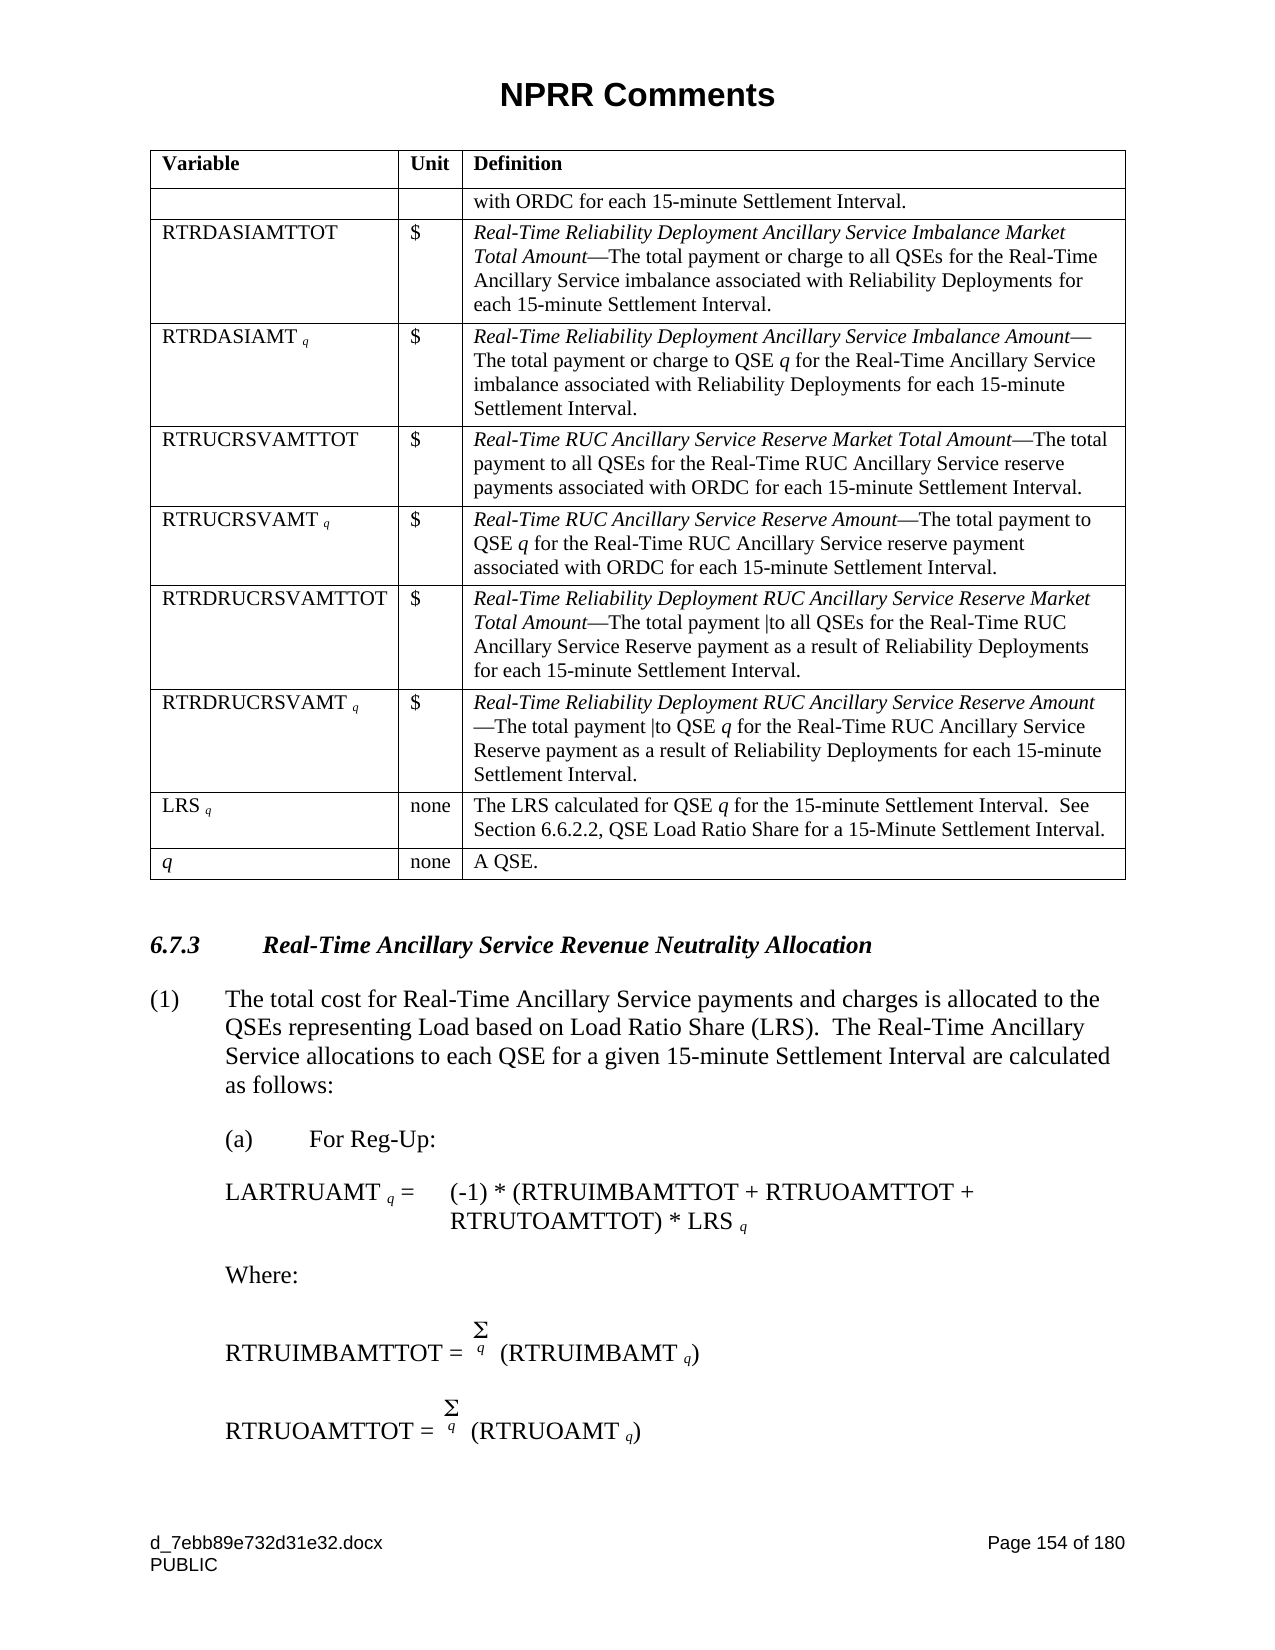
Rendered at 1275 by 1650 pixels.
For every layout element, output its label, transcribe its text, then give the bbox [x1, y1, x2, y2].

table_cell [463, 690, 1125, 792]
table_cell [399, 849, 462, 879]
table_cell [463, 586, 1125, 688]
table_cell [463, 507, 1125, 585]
text (a) For Reg-Up: [225, 1124, 1125, 1152]
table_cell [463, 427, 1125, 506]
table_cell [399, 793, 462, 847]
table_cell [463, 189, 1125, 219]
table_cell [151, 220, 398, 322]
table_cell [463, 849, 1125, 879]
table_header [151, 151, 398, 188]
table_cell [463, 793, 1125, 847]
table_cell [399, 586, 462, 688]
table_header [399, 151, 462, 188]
text RTRUIMBAMTTOT = (RTRUIMBAMT q) [225, 1314, 1125, 1367]
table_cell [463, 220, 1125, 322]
text RTRUTOAMTTOT) * LRS q [375, 1206, 1125, 1235]
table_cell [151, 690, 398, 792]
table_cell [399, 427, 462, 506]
text LARTRUAMT q = (-1) * (RTRUIMBAMTTOT + RTRUOAMTTOT + [225, 1177, 1125, 1206]
text 6.7.3 Real-Time Ancillary Service Revenue Neutrality Allocation [150, 930, 1125, 959]
text Where: [225, 1260, 1125, 1289]
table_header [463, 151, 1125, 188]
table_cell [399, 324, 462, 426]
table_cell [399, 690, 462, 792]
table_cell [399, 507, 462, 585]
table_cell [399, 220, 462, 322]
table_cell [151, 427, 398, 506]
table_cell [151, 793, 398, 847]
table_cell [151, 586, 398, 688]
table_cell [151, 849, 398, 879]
text RTRUOAMTTOT = (RTRUOAMT q) [225, 1392, 1125, 1444]
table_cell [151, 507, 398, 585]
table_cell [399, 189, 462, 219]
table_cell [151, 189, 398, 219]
text (1) The total cost for Real-Time Ancillary Service payments and charges is allocated to the QSEs representing Load based on Load Ratio Share (LRS). The Real-Time Ancillary Service allocations to each QSE for a given 15-minute Settlement Interval are calculated as follows: [150, 984, 1125, 1099]
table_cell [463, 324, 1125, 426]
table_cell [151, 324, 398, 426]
